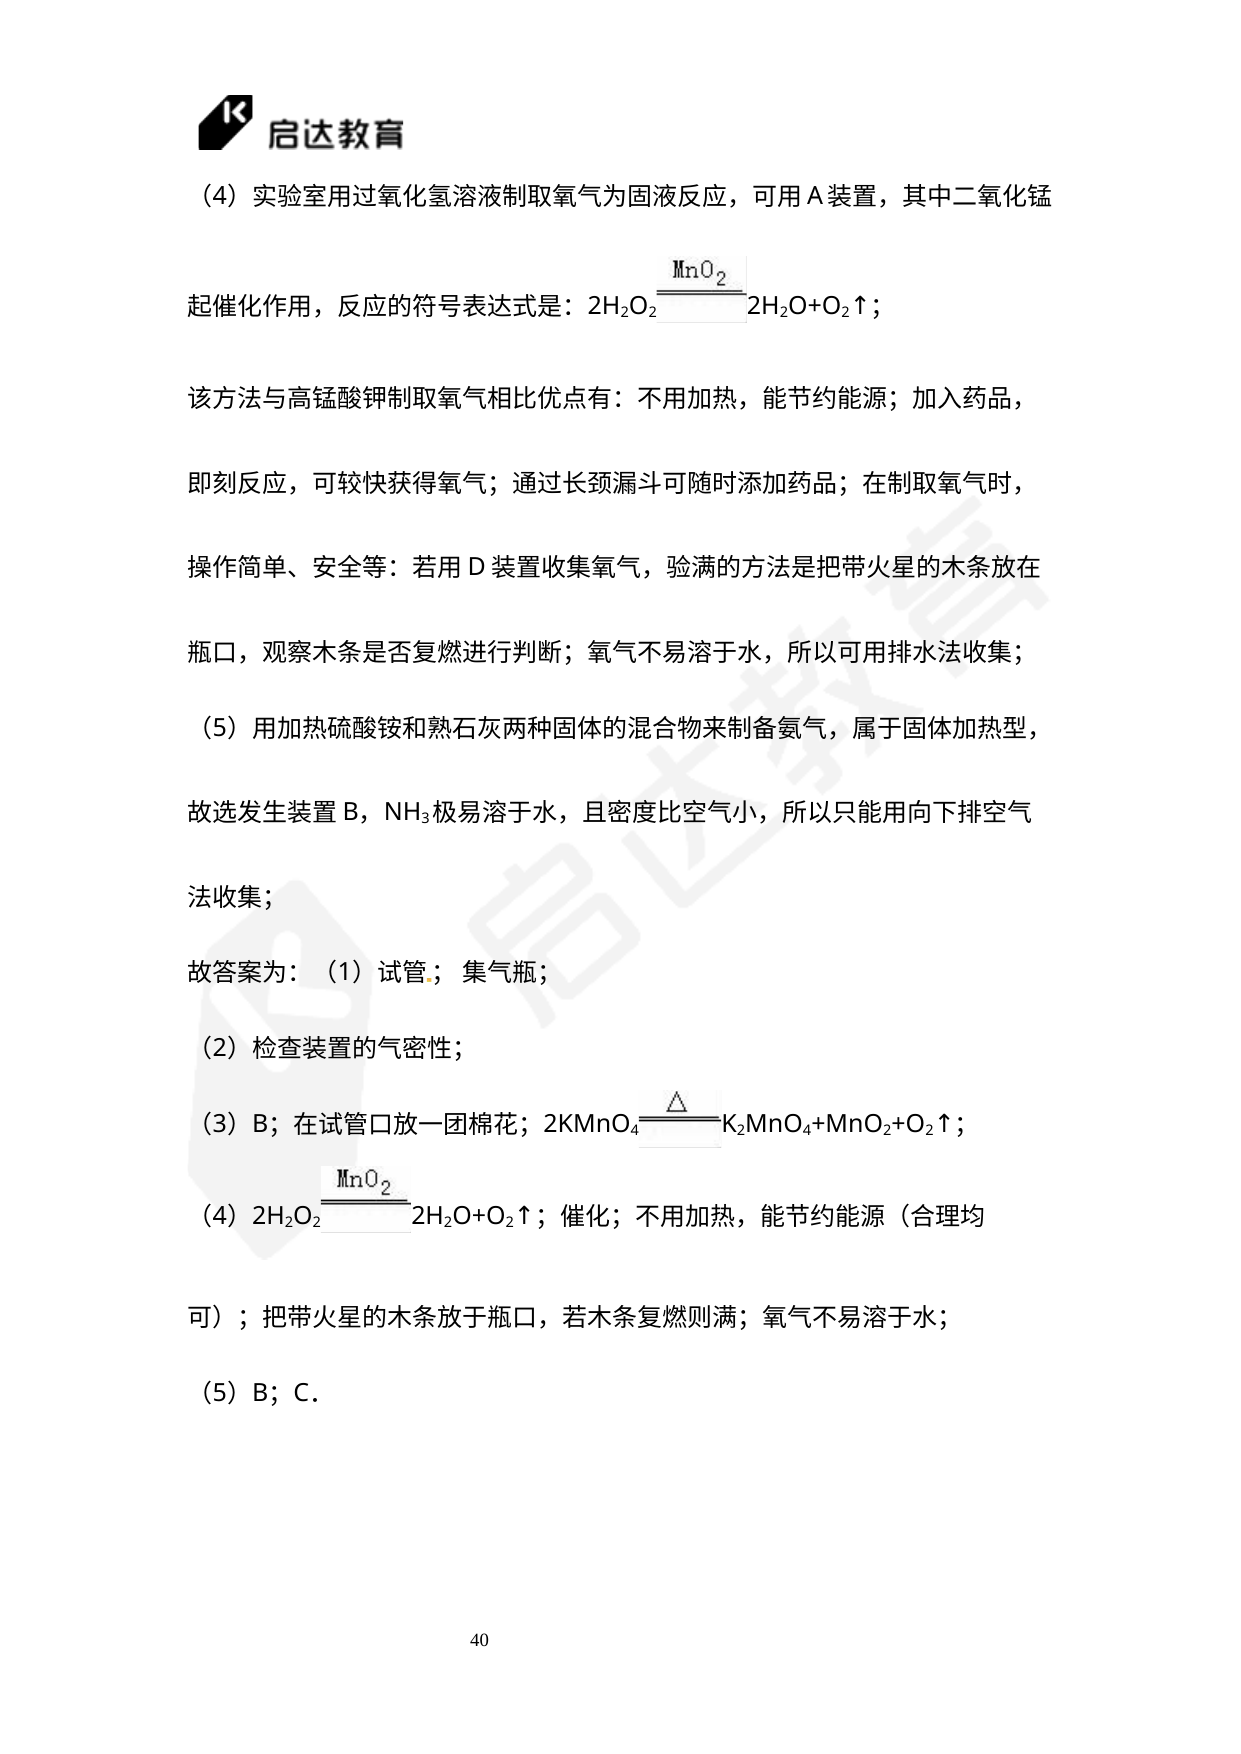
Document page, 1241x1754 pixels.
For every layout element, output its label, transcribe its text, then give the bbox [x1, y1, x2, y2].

text 故答案为：（1）试管； 集气瓶； [187, 938, 1053, 1003]
text 该方法与高锰酸钾制取氧气相比优点有：不用加热，能节约能源；加入药品，即刻反应，可较快获得氧气；通过长颈漏斗可随时添加药品；在制取氧气时，操作简单、安全等：若用D装置收集氧气，验满的方法是把带火星的木条放在瓶口，观察木条是否复燃进行判断；氧气不易溶于水，所以可用排水法收集； [187, 364, 1053, 683]
text （2）检查装置的气密性； [187, 1014, 1053, 1079]
text （5）B；C． [187, 1359, 1053, 1424]
picture [320, 1166, 411, 1233]
text （3）B；在试管口放一团棉花；2KMnO4K2MnO4+MnO2+O2↑； [187, 1090, 1053, 1155]
picture [656, 256, 747, 323]
picture [198, 95, 404, 150]
picture [638, 1090, 722, 1148]
text （4）实验室用过氧化氢溶液制取氧气为固液反应，可用A装置，其中二氧化锰起催化作用，反应的符号表达式是：2H2O22H2O+O2↑； [187, 162, 1053, 354]
text （4）2H2O22H2O+O2↑；催化；不用加热，能节约能源（合理均可）；把带火星的木条放于瓶口，若木条复燃则满；氧气不易溶于水； [187, 1166, 1053, 1348]
text （5）用加热硫酸铵和熟石灰两种固体的混合物来制备氨气，属于固体加热型，故选发生装置B，NH3极易溶于水，且密度比空气小，所以只能用向下排空气法收集； [187, 694, 1053, 928]
